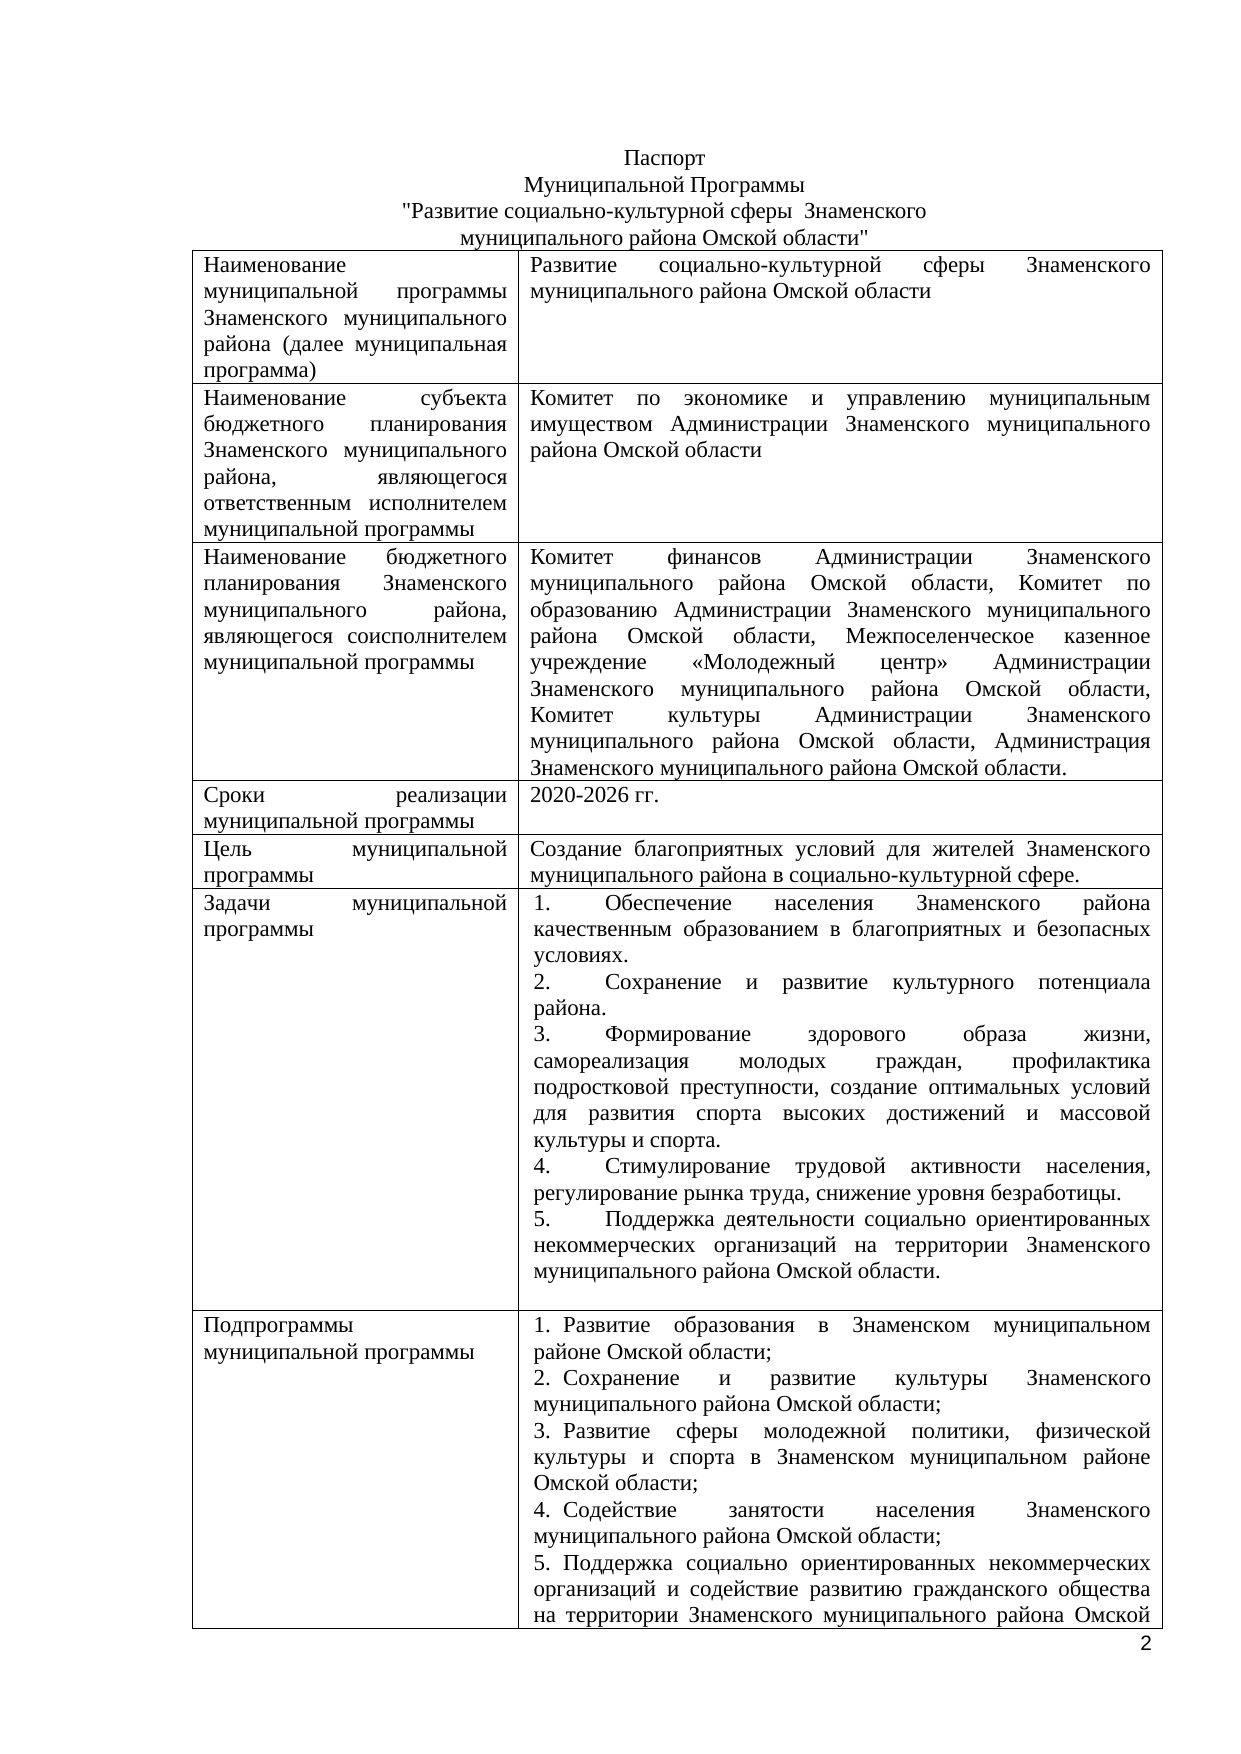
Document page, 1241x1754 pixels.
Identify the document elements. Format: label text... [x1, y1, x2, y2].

subtitle "Развитие социально-культурной сферы Знаменского [177, 197, 1152, 223]
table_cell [519, 1311, 1162, 1628]
subtitle Паспорт Муниципальной Программы [177, 144, 1152, 197]
table_cell Сроки реализации муниципальной программы [193, 781, 518, 834]
table_cell Задачи муниципальной программы [193, 889, 518, 1310]
table_cell 2020-2026 гг. [519, 781, 1162, 834]
table_cell Комитет финансов Администрации Знаменского муниципального района Омской области, Комитет по образованию Администрации Знаменского муниципального района Омской области, Межпоселенческое казенное учреждение «Молодежный центр» Администрации Знаменского муниципального района Омской области, Комитет культуры Администрации Знаменского муниципального района Омской области, Администрация Знаменского муниципального района Омской области. [519, 543, 1162, 780]
table_cell Комитет по экономике и управлению муниципальным имуществом Администрации Знаменского муниципального района Омской области [519, 384, 1162, 542]
table_header Наименование муниципальной программы Знаменского муниципального района (далее муниципальная программа) [193, 251, 518, 383]
table_cell Цель муниципальной программы [193, 835, 518, 888]
table_cell Создание благоприятных условий для жителей Знаменского муниципального района в социально-культурной сфере. [519, 835, 1162, 888]
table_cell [193, 1311, 518, 1628]
subtitle муниципального района Омской области" [177, 223, 1152, 250]
table_cell Наименование субъекта бюджетного планирования Знаменского муниципального района, являющегося ответственным исполнителем муниципальной программы [193, 384, 518, 542]
table_header Развитие социально-культурной сферы Знаменского муниципального района Омской области [519, 251, 1162, 383]
table_cell Наименование бюджетного планирования Знаменского муниципального района, являющегося соисполнителем муниципальной программы [193, 543, 518, 780]
table_cell Обеспечение населения Знаменского района качественным образованием в благоприятных и безопасных условиях. Сохранение и развитие культурного потенциала района. Формирование здорового образа жизни, самореализация молодых граждан, профилактика подростковой преступности, создание оптимальных условий для развития спорта высоких достижений и массовой культуры и спорта. Стимулирование трудовой активности населения, регулирование рынка труда, снижение уровня безработицы. Поддержка деятельности социально ориентированных некоммерческих организаций на территории Знаменского муниципального района Омской области. [519, 889, 1162, 1310]
